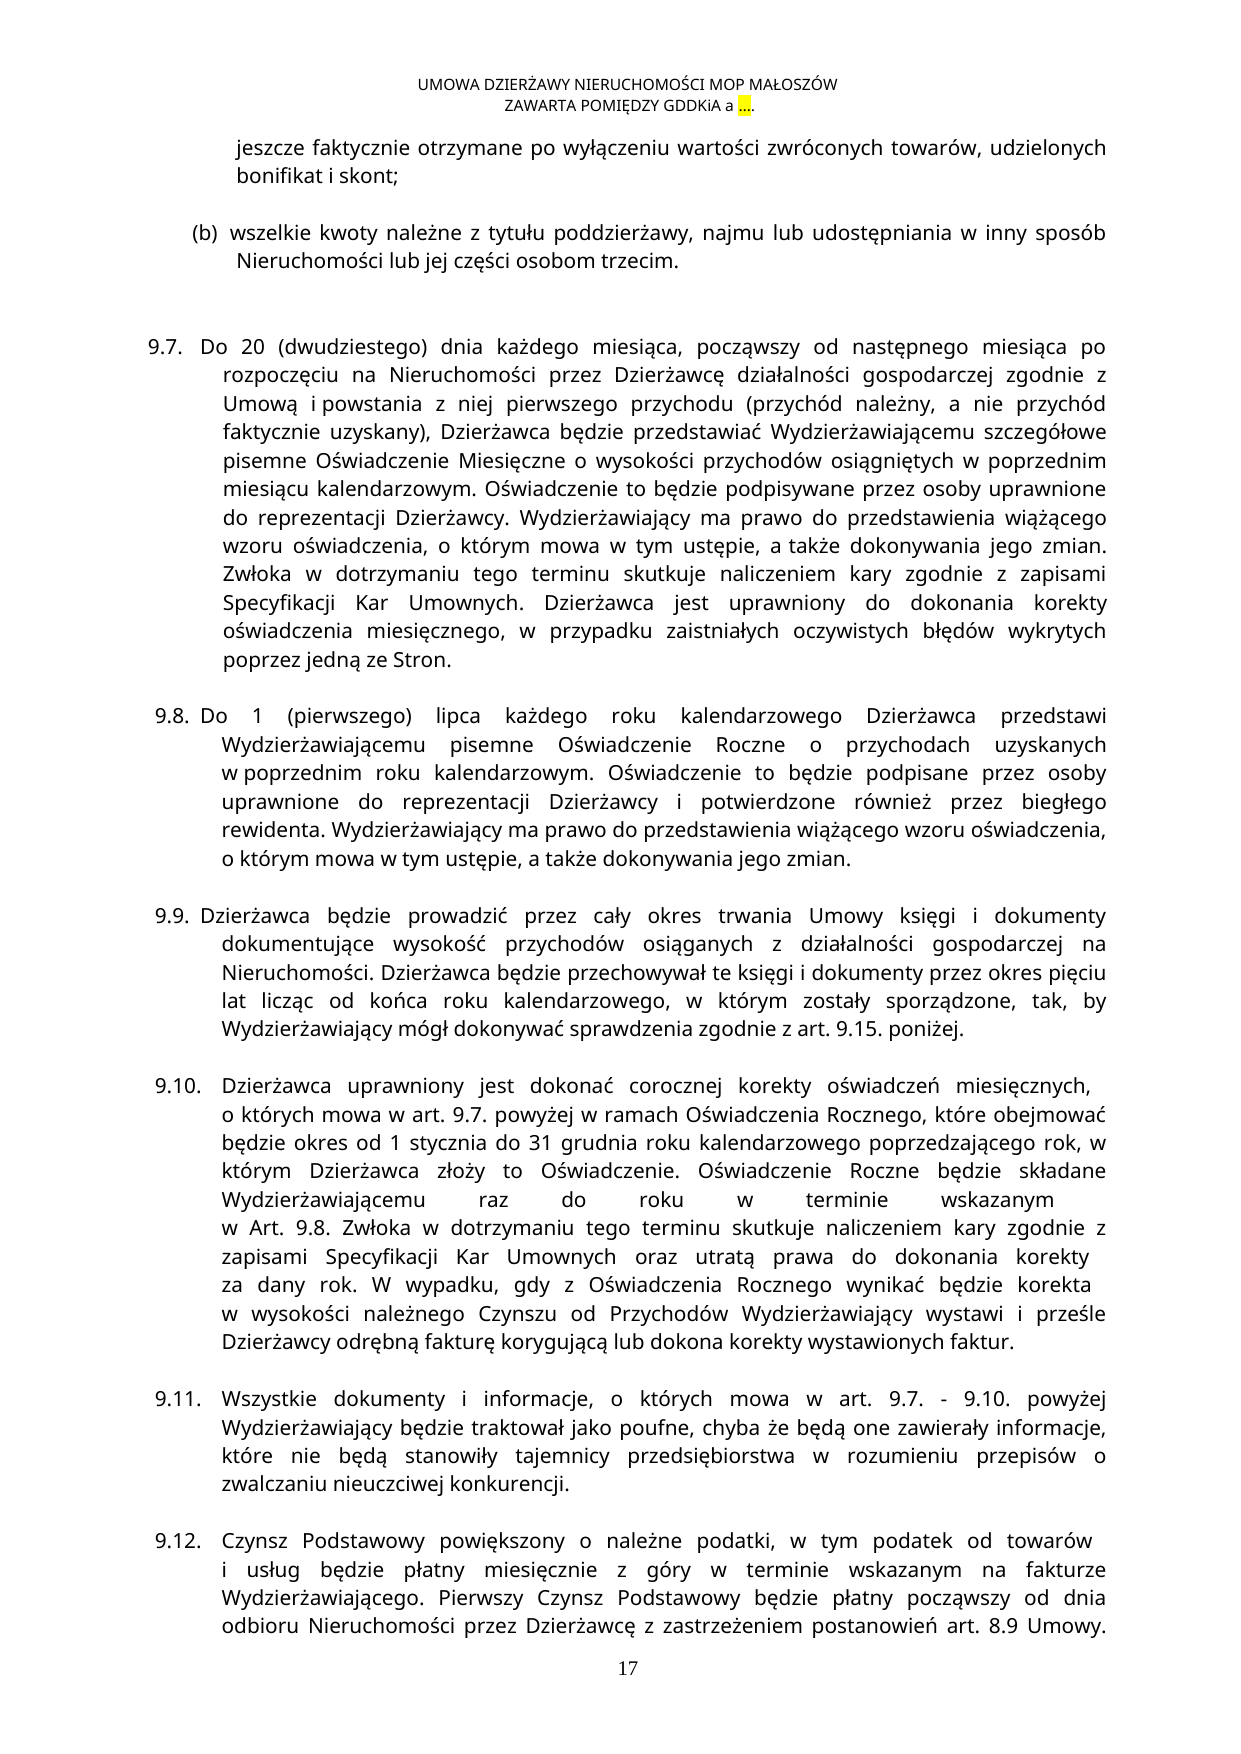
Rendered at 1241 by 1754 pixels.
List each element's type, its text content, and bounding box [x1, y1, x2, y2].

list wszelkie kwoty należne z tytułu poddzierżawy, najmu lub udostępniania w inny sposób Nieruchomości lub jej części osobom trzecim. [192, 218, 1107, 275]
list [192, 133, 1107, 190]
list Do 20 (dwudziestego) dnia każdego miesiąca, począwszy od następnego miesiąca po rozpoczęciu na Nieruchomości przez Dzierżawcę działalności gospodarczej zgodnie z Umową i powstania z niej pierwszego przychodu (przychód należny, a nie przychód faktycznie uzyskany), Dzierżawca będzie przedstawiać Wydzierżawiającemu szczegółowe pisemne Oświadczenie Miesięczne o wysokości przychodów osiągniętych w poprzednim miesiącu kalendarzowym. Oświadczenie to będzie podpisywane przez osoby uprawnione do reprezentacji Dzierżawcy. Wydzierżawiający ma prawo do przedstawienia wiążącego wzoru oświadczenia, o którym mowa w tym ustępie, a także dokonywania jego zmian. Zwłoka w dotrzymaniu tego terminu skutkuje naliczeniem kary zgodnie z zapisami Specyfikacji Kar Umownych. Dzierżawca jest uprawniony do dokonania korekty oświadczenia miesięcznego, w przypadku zaistniałych oczywistych błędów wykrytych poprzez jedną ze Stron. [148, 332, 1107, 673]
list Dzierżawca będzie prowadzić przez cały okres trwania Umowy księgi i dokumenty dokumentujące wysokość przychodów osiąganych z działalności gospodarczej na Nieruchomości. Dzierżawca będzie przechowywał te księgi i dokumenty przez okres pięciu lat licząc od końca roku kalendarzowego, w którym zostały sporządzone, tak, by Wydzierżawiający mógł dokonywać sprawdzenia zgodnie z art. 9.15. poniżej. [154, 901, 1107, 1043]
list Do 1 (pierwszego) lipca każdego roku kalendarzowego Dzierżawca przedstawi Wydzierżawiającemu pisemne Oświadczenie Roczne o przychodach uzyskanych w poprzednim roku kalendarzowym. Oświadczenie to będzie podpisane przez osoby uprawnione do reprezentacji Dzierżawcy i potwierdzone również przez biegłego rewidenta. Wydzierżawiający ma prawo do przedstawienia wiążącego wzoru oświadczenia, o którym mowa w tym ustępie, a także dokonywania jego zmian. [154, 702, 1107, 872]
list Wszystkie dokumenty i informacje, o których mowa w art. 9.7. - 9.10. powyżej Wydzierżawiający będzie traktował jako poufne, chyba że będą one zawierały informacje, które nie będą stanowiły tajemnicy przedsiębiorstwa w rozumieniu przepisów o zwalczaniu nieuczciwej konkurencji. [154, 1384, 1107, 1498]
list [154, 1526, 1107, 1640]
list Dzierżawca uprawniony jest dokonać corocznej korekty oświadczeń miesięcznych, o których mowa w art. 9.7. powyżej w ramach Oświadczenia Rocznego, które obejmować będzie okres od 1 stycznia do 31 grudnia roku kalendarzowego poprzedzającego rok, w którym Dzierżawca złoży to Oświadczenie. Oświadczenie Roczne będzie składane Wydzierżawiającemu raz do roku w terminie wskazanym w Art. 9.8. Zwłoka w dotrzymaniu tego terminu skutkuje naliczeniem kary zgodnie z zapisami Specyfikacji Kar Umownych oraz utratą prawa do dokonania korekty za dany rok. W wypadku, gdy z Oświadczenia Rocznego wynikać będzie korekta w wysokości należnego Czynszu od Przychodów Wydzierżawiający wystawi i prześle Dzierżawcy odrębną fakturę korygującą lub dokona korekty wystawionych faktur. [154, 1071, 1107, 1356]
